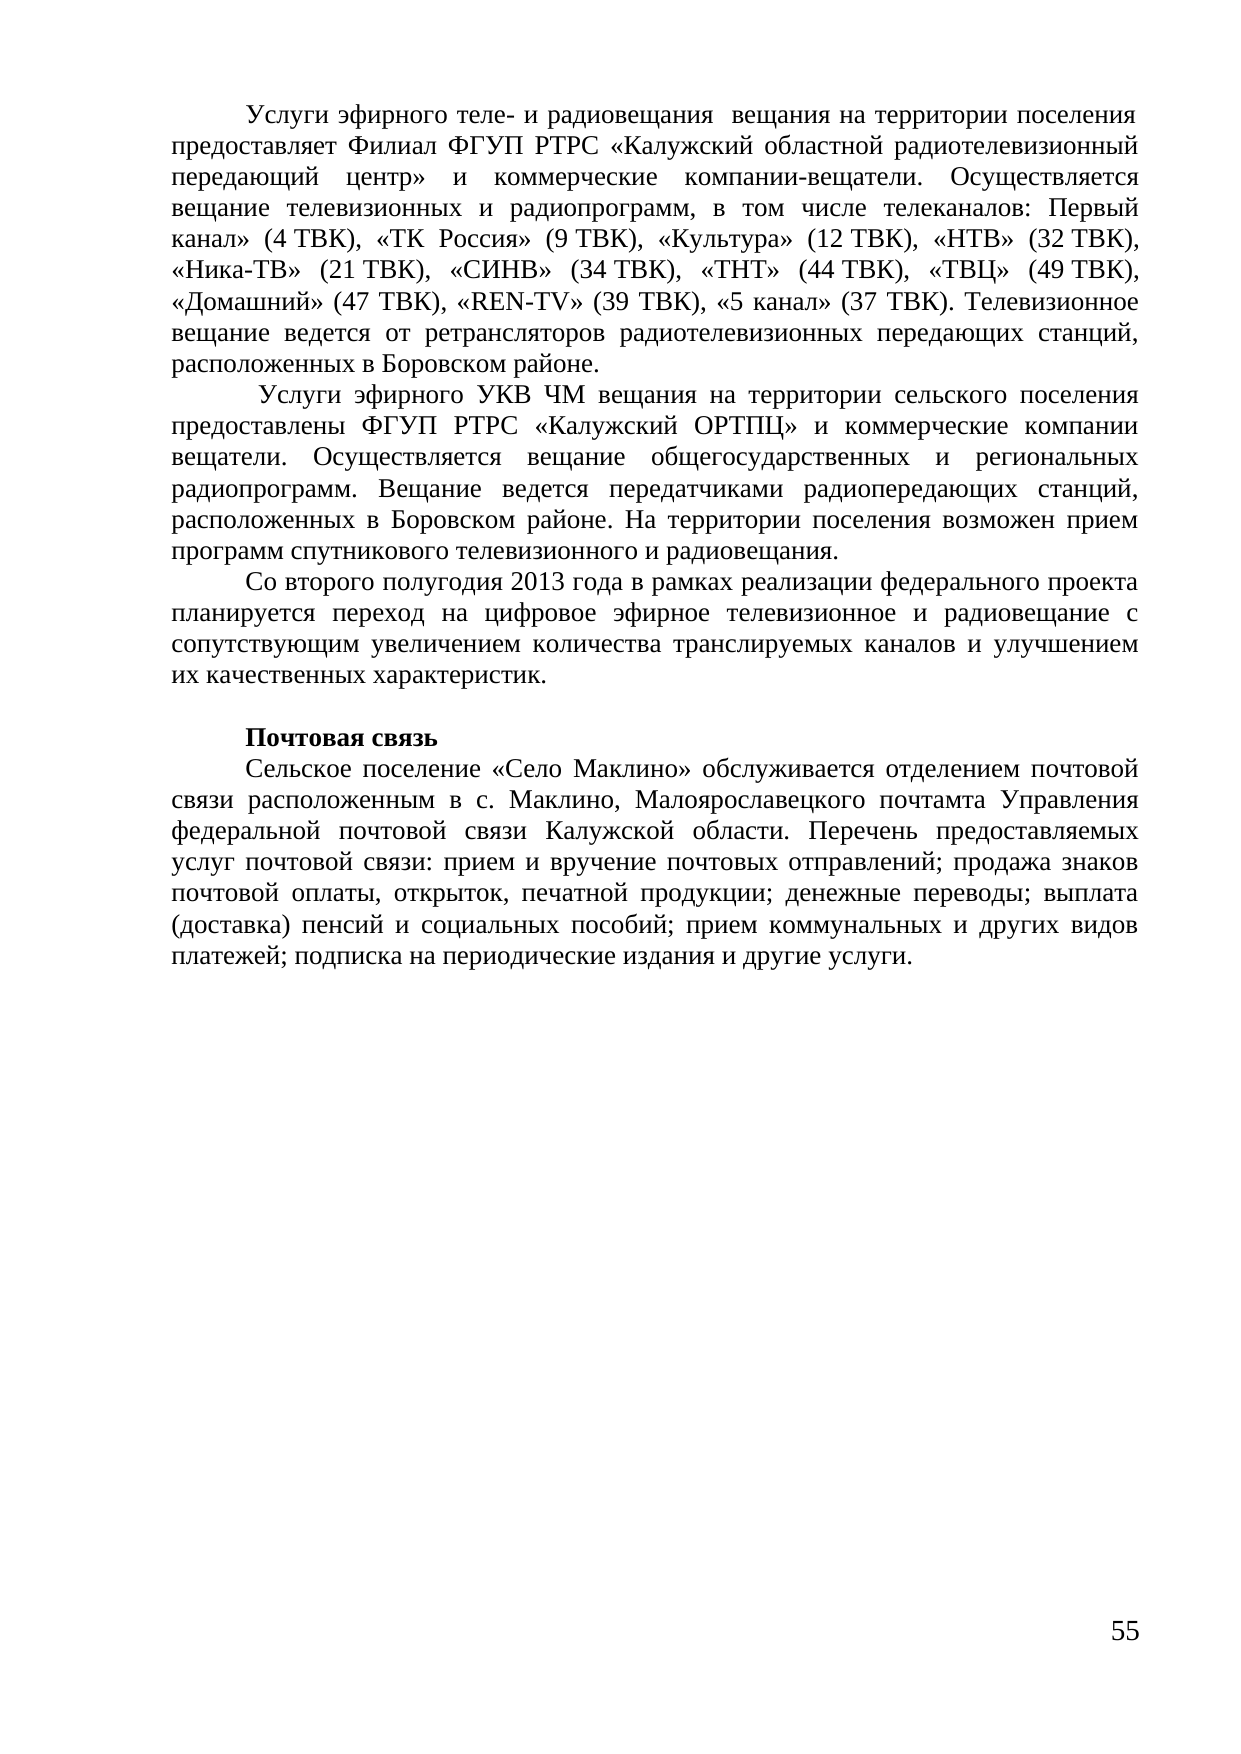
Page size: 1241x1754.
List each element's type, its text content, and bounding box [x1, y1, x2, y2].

text Услуги эфирного УКВ ЧМ вещания на территории сельского поселения предоставлены ФГУП РТРС «Калужский ОРТПЦ» и коммерческие компании вещатели. Осуществляется вещание общегосударственных и региональных радиопрограмм. Вещание ведется передатчиками радиопередающих станций, расположенных в Боровском районе. На территории поселения возможен прием программ спутникового телевизионного и радиовещания. [171, 378, 1140, 565]
text Услуги эфирного теле- и радиовещания вещания на территории поселения предоставляет Филиал ФГУП РТРС «Калужский областной радиотелевизионный передающий центр» и коммерческие компании-вещатели. Осуществляется вещание телевизионных и радиопрограмм, в том числе телеканалов: Первый канал» (4 ТВК), «ТК Россия» (9 ТВК), «Культура» (12 ТВК), «НТВ» (32 ТВК), «Ника-ТВ» (21 ТВК), «СИНВ» (34 ТВК), «ТНТ» (44 ТВК), «ТВЦ» (49 ТВК), «Домашний» (47 ТВК), «REN-TV» (39 ТВК), «5 канал» (37 ТВК). Телевизионное вещание ведется от ретрансляторов радиотелевизионных передающих станций, расположенных в Боровском районе. [171, 98, 1140, 378]
text Сельское поселение «Село Маклино» обслуживается отделением почтовой связи расположенным в с. Маклино, Малоярославецкого почтамта Управления федеральной почтовой связи Калужской области. Перечень предоставляемых услуг почтовой связи: прием и вручение почтовых отправлений; продажа знаков почтовой оплаты, открыток, печатной продукции; денежные переводы; выплата (доставка) пенсий и социальных пособий; прием коммунальных и других видов платежей; подписка на периодические издания и другие услуги. [171, 752, 1140, 970]
text Со второго полугодия 2013 года в рамках реализации федерального проекта планируется переход на цифровое эфирное телевизионное и радиовещание с сопутствующим увеличением количества транслируемых каналов и улучшением их качественных характеристик. [171, 565, 1140, 690]
text Почтовая связь [171, 721, 1140, 752]
